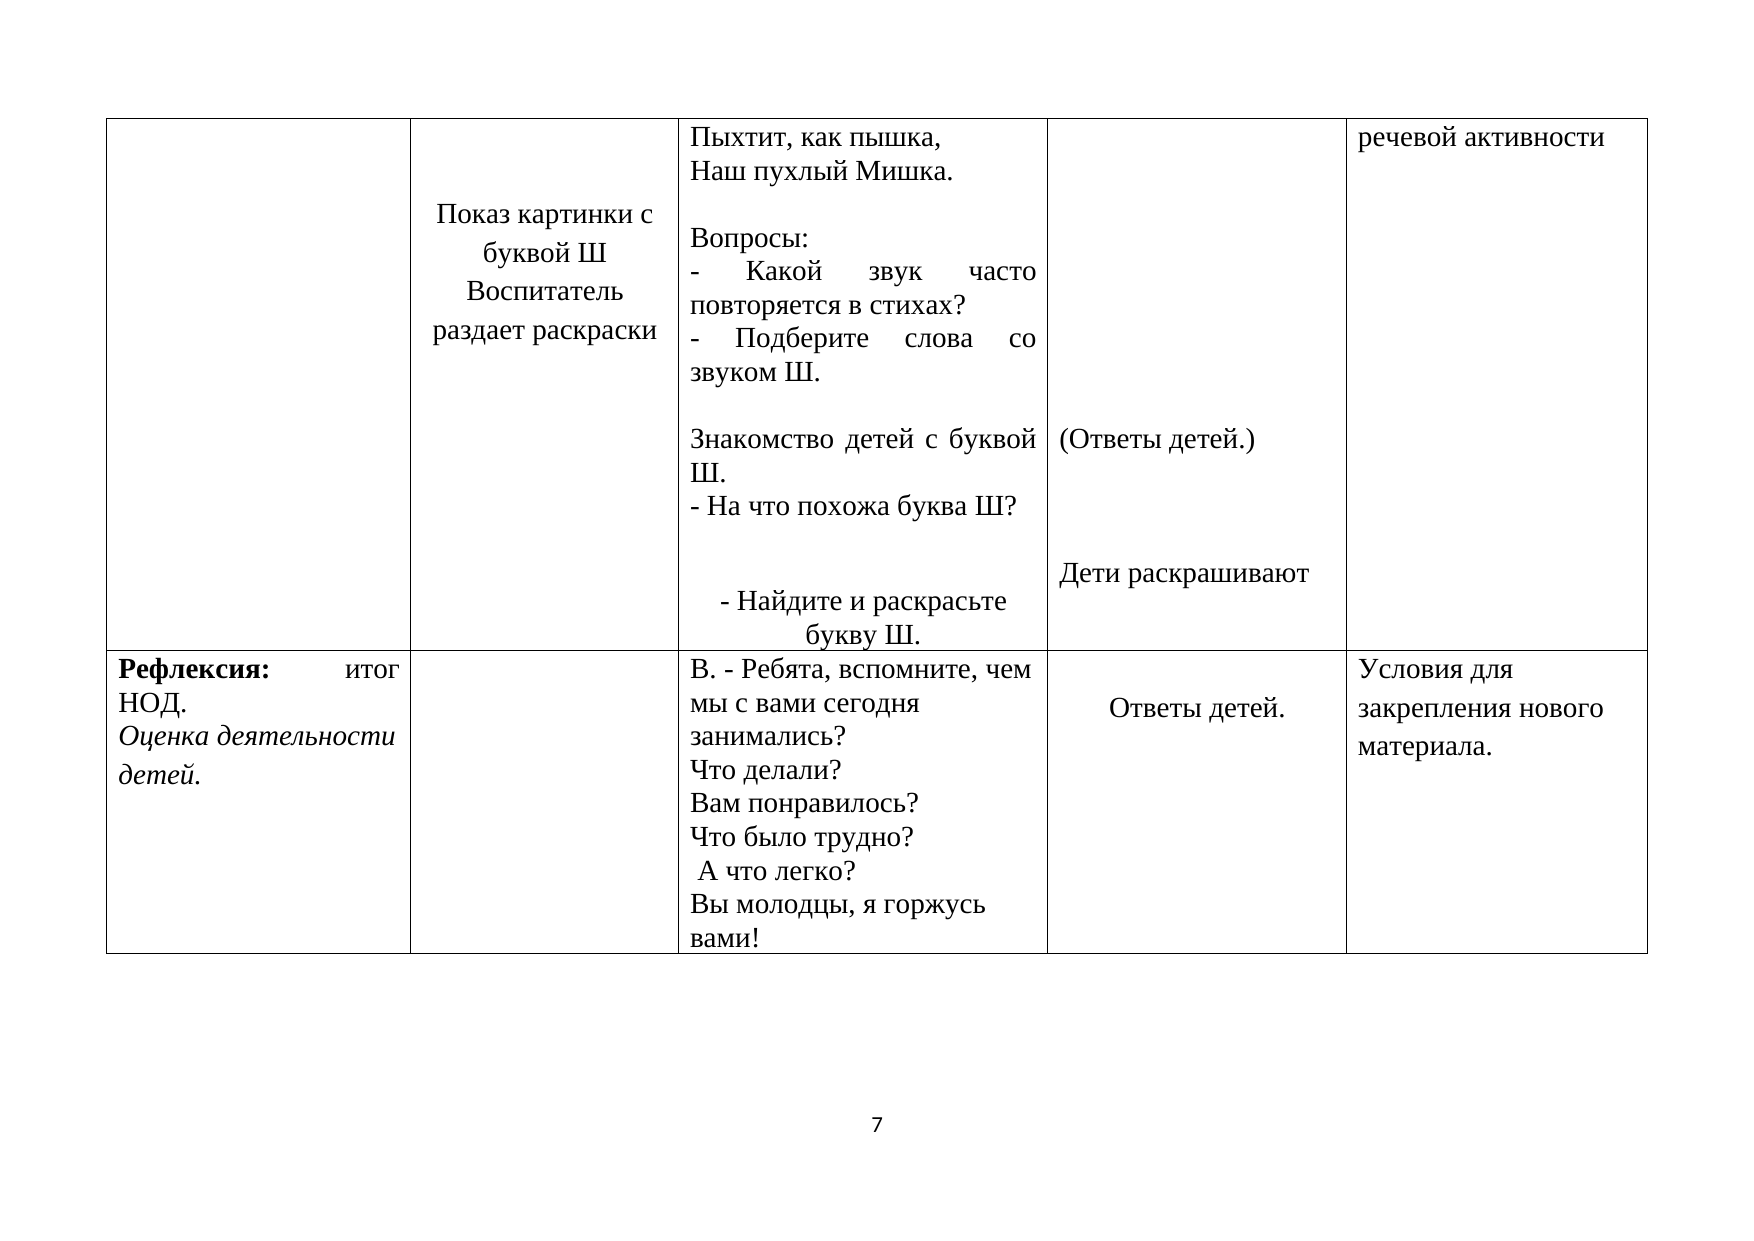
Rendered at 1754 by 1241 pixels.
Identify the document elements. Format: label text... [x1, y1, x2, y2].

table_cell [411, 119, 678, 650]
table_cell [1048, 119, 1346, 650]
table_cell Условия для закрепления нового материала. [1347, 651, 1647, 953]
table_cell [679, 119, 1047, 650]
table_cell В. - Ребята, вспомните, чем мы с вами сегодня занимались? Что делали? Вам понравилось? Что было трудно? А что легко? Вы молодцы, я горжусь вами! [679, 651, 1047, 953]
table_cell [107, 119, 410, 650]
table_cell Ответы детей. [1048, 651, 1346, 953]
table_cell [411, 651, 678, 953]
table_cell Рефлексия: итог НОД. Оценка деятельности детей. [107, 651, 410, 953]
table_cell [1347, 119, 1647, 650]
